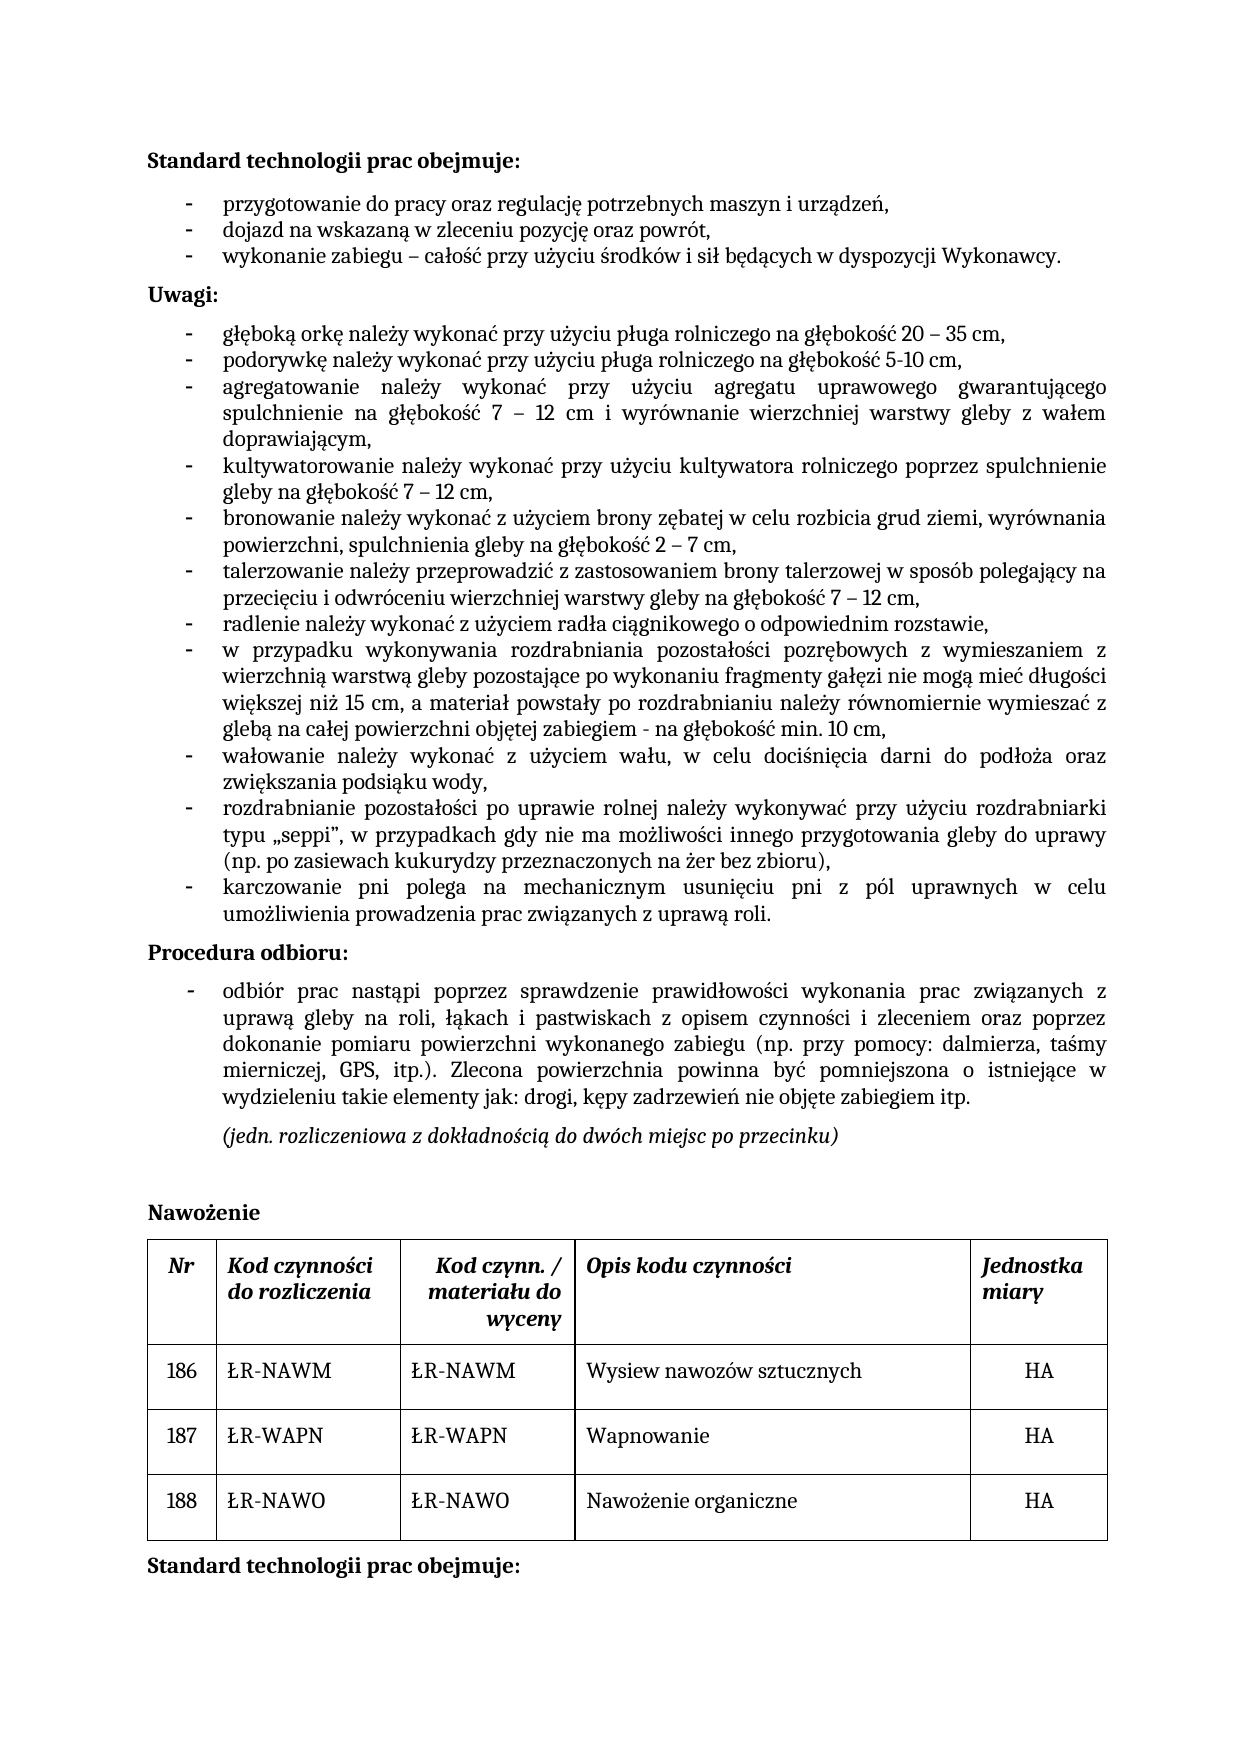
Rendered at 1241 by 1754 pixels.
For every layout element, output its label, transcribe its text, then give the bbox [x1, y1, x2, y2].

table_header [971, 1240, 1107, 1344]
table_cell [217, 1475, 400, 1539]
list rozdrabnianie pozostałości po uprawie rolnej należy wykonywać przy użyciu rozdrabniarki typu „seppi”, w przypadkach gdy nie ma możliwości innego przygotowania gleby do uprawy (np. po zasiewach kukurydzy przeznaczonych na żer bez zbioru), [185, 795, 1107, 874]
list kultywatorowanie należy wykonać przy użyciu kultywatora rolniczego poprzez spulchnienie gleby na głębokość 7 – 12 cm, [185, 452, 1107, 505]
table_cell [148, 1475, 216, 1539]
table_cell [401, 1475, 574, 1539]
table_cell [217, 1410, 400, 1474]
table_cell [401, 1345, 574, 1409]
list odbiór prac nastąpi poprzez sprawdzenie prawidłowości wykonania prac związanych z uprawą gleby na roli, łąkach i pastwiskach z opisem czynności i zleceniem oraz poprzez dokonanie pomiaru powierzchni wykonanego zabiegu (np. przy pomocy: dalmierza, taśmy mierniczej, GPS, itp.). Zlecona powierzchnia powinna być pomniejszona o istniejące w wydzieleniu takie elementy jak: drogi, kępy zadrzewień nie objęte zabiegiem itp. [185, 978, 1107, 1110]
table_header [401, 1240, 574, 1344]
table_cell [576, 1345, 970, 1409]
list talerzowanie należy przeprowadzić z zastosowaniem brony talerzowej w sposób polegający na przecięciu i odwróceniu wierzchniej warstwy gleby na głębokość 7 – 12 cm, [185, 558, 1107, 611]
text Nawożenie [148, 1200, 1107, 1227]
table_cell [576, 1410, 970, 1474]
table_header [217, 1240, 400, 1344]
text Uwagi: [148, 282, 1107, 308]
list głęboką orkę należy wykonać przy użyciu pługa rolniczego na głębokość 20 – 35 cm, [185, 321, 1107, 347]
list radlenie należy wykonać z użyciem radła ciągnikowego o odpowiednim rozstawie, [185, 611, 1107, 637]
text Standard technologii prac obejmuje: [148, 148, 1107, 174]
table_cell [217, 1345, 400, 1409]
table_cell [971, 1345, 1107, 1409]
list wałowanie należy wykonać z użyciem wału, w celu dociśnięcia darni do podłoża oraz zwiększania podsiąku wody, [185, 742, 1107, 795]
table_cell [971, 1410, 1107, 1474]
list podorywkę należy wykonać przy użyciu pługa rolniczego na głębokość 5-10 cm, [185, 347, 1107, 373]
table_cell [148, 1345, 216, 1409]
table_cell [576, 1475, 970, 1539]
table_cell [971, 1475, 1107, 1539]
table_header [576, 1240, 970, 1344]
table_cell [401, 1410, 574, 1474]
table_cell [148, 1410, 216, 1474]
list bronowanie należy wykonać z użyciem brony zębatej w celu rozbicia grud ziemi, wyrównania powierzchni, spulchnienia gleby na głębokość 2 – 7 cm, [185, 505, 1107, 558]
list agregatowanie należy wykonać przy użyciu agregatu uprawowego gwarantującego spulchnienie na głębokość 7 – 12 cm i wyrównanie wierzchniej warstwy gleby z wałem doprawiającym, [185, 373, 1107, 452]
list wykonanie zabiegu – całość przy użyciu środków i sił będących w dyspozycji Wykonawcy. [185, 243, 1107, 269]
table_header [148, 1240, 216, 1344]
list karczowanie pni polega na mechanicznym usunięciu pni z pól uprawnych w celu umożliwienia prowadzenia prac związanych z uprawą roli. [185, 874, 1107, 927]
list dojazd na wskazaną w zleceniu pozycję oraz powrót, [185, 217, 1107, 243]
list w przypadku wykonywania rozdrabniania pozostałości pozrębowych z wymieszaniem z wierzchnią warstwą gleby pozostające po wykonaniu fragmenty gałęzi nie mogą mieć długości większej niż 15 cm, a materiał powstały po rozdrabnianiu należy równomiernie wymieszać z glebą na całej powierzchni objętej zabiegiem - na głębokość min. 10 cm, [185, 637, 1107, 742]
text Procedura odbioru: [148, 939, 1107, 966]
text Standard technologii prac obejmuje: [148, 1553, 1107, 1579]
list przygotowanie do pracy oraz regulację potrzebnych maszyn i urządzeń, [185, 190, 1107, 217]
text (jedn. rozliczeniowa z dokładnością do dwóch miejsc po przecinku) [148, 1122, 1107, 1149]
